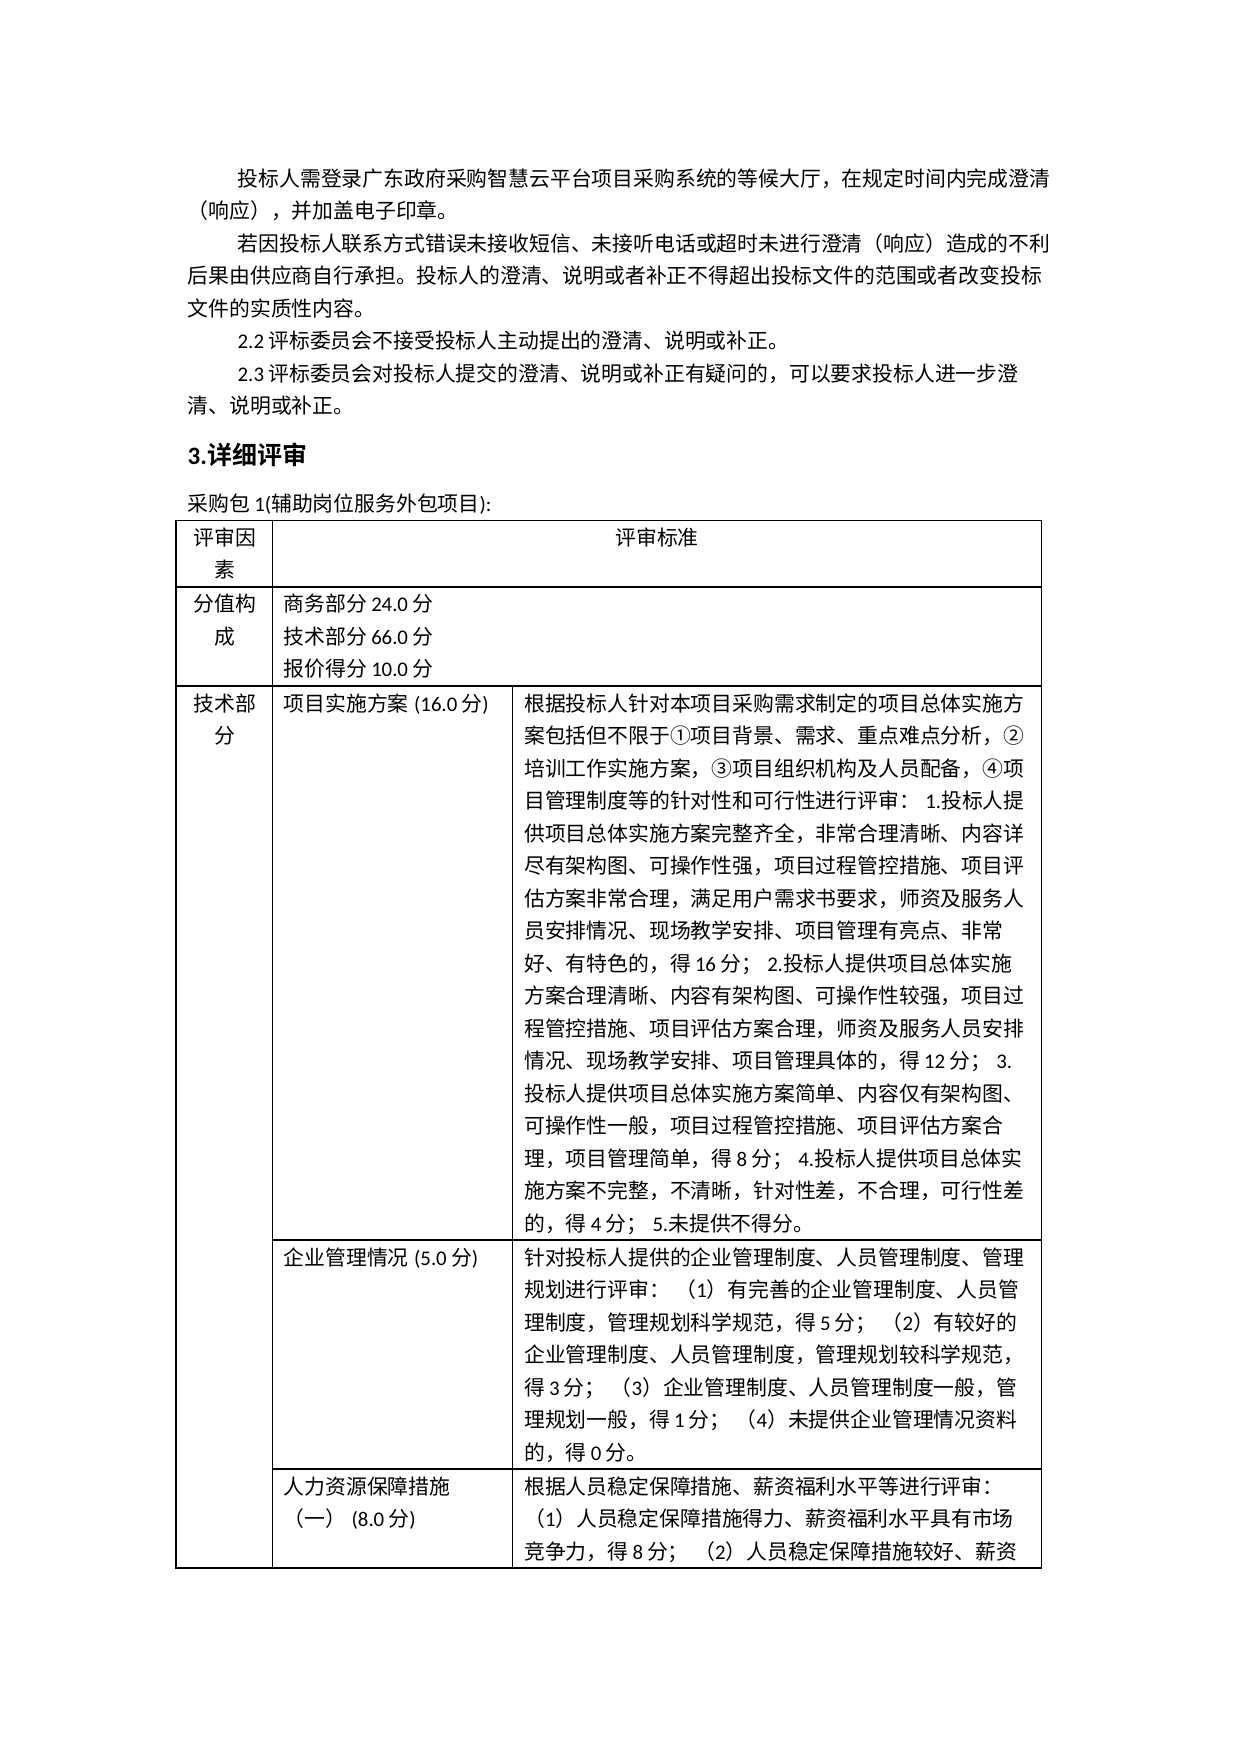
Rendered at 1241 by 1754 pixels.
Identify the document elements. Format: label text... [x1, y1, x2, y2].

table_header 评审标准 [273, 521, 1041, 586]
text 2.3评标委员会对投标人提交的澄清、说明或补正有疑问的，可以要求投标人进一步澄清、说明或补正。 [187, 357, 1053, 422]
text 3.详细评审 [187, 422, 1053, 487]
table_cell 根据投标人针对本项目采购需求制定的项目总体实施方案包括但不限于①项目背景、需求、重点难点分析，②培训工作实施方案，③项目组织机构及人员配备，④项目管理制度等的针对性和可行性进行评审： 1.投标人提供项目总体实施方案完整齐全，非常合理清晰、内容详尽有架构图、可操作性强，项目过程管控措施、项目评估方案非常合理，满足用户需求书要求，师资及服务人员安排情况、现场教学安排、项目管理有亮点、非常好、有特色的，得16分； 2.投标人提供项目总体实施方案合理清晰、内容有架构图、可操作性较强，项目过程管控措施、项目评估方案合理，师资及服务人员安排情况、现场教学安排、项目管理具体的，得12分； 3.投标人提供项目总体实施方案简单、内容仅有架构图、可操作性一般，项目过程管控措施、项目评估方案合理，项目管理简单，得8分； 4.投标人提供项目总体实施方案不完整，不清晰，针对性差，不合理，可行性差的，得4分； 5.未提供不得分。 [513, 687, 1041, 1239]
table_cell 项目实施方案 (16.0分) [273, 687, 512, 1239]
table_cell 企业管理情况 (5.0分) [273, 1241, 512, 1468]
text 2.2评标委员会不接受投标人主动提出的澄清、说明或补正。 [187, 324, 1053, 357]
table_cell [513, 1470, 1041, 1567]
table_cell 人力资源保障措施（一） (8.0分) [273, 1470, 512, 1567]
text 采购包1(辅助岗位服务外包项目): [187, 487, 1053, 519]
text 投标人需登录广东政府采购智慧云平台项目采购系统的等候大厅，在规定时间内完成澄清（响应），并加盖电子印章。 [187, 162, 1053, 227]
table_header 评审因素 [177, 521, 272, 586]
table_cell 分值构成 [177, 588, 272, 685]
table_cell 针对投标人提供的企业管理制度、人员管理制度、管理规划进行评审： （1）有完善的企业管理制度、人员管理制度，管理规划科学规范，得5分； （2）有较好的企业管理制度、人员管理制度，管理规划较科学规范，得3分； （3）企业管理制度、人员管理制度一般，管理规划一般，得1分； （4）未提供企业管理情况资料的，得0分。 [513, 1241, 1041, 1468]
table_cell 技术部分 [177, 687, 272, 1567]
table_cell 商务部分24.0分 技术部分66.0分 报价得分10.0分 [273, 588, 1041, 685]
text 若因投标人联系方式错误未接收短信、未接听电话或超时未进行澄清（响应）造成的不利后果由供应商自行承担。投标人的澄清、说明或者补正不得超出投标文件的范围或者改变投标文件的实质性内容。 [187, 227, 1053, 324]
